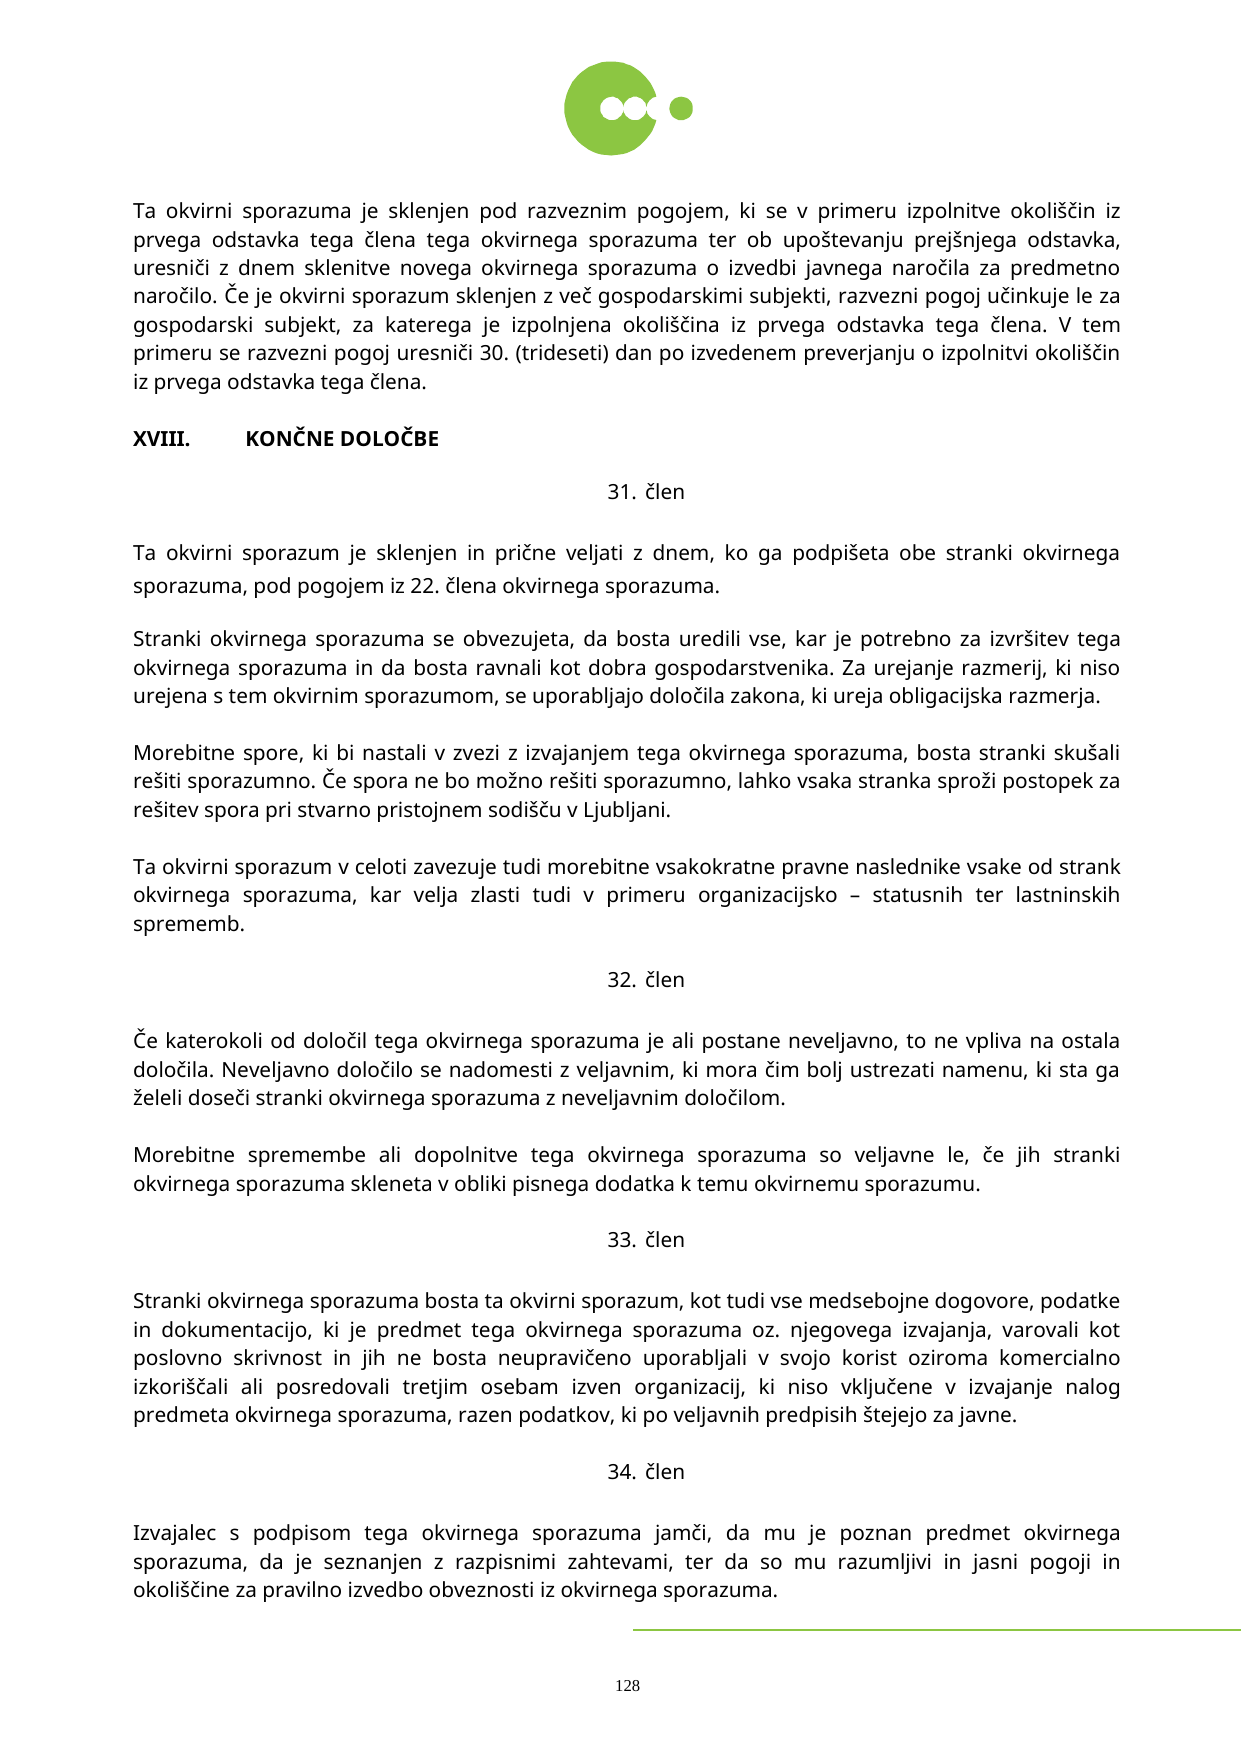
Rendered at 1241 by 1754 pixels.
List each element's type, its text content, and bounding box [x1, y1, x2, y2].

text Ta okvirni sporazum v celoti zavezuje tudi morebitne vsakokratne pravne naslednike vsake od strank okvirnega sporazuma, kar velja zlasti tudi v primeru organizacijsko – statusnih ter lastninskih sprememb. [133, 852, 1122, 937]
text Izvajalec s podpisom tega okvirnega sporazuma jamči, da mu je poznan predmet okvirnega sporazuma, da je seznanjen z razpisnimi zahtevami, ter da so mu razumljivi in jasni pogoji in okoliščine za pravilno izvedbo obveznosti iz okvirnega sporazuma. [133, 1518, 1122, 1604]
text Morebitne spremembe ali dopolnitve tega okvirnega sporazuma so veljavne le, če jih stranki okvirnega sporazuma skleneta v obliki pisnega dodatka k temu okvirnemu sporazumu. [133, 1140, 1122, 1197]
list člen [170, 1226, 1122, 1254]
list člen [170, 477, 1122, 506]
text Stranki okvirnega sporazuma bosta ta okvirni sporazum, kot tudi vse medsebojne dogovore, podatke in dokumentacijo, ki je predmet tega okvirnega sporazuma oz. njegovega izvajanja, varovali kot poslovno skrivnost in jih ne bosta neupravičeno uporabljali v svojo korist oziroma komercialno izkoriščali ali posredovali tretjim osebam izven organizacij, ki niso vključene v izvajanje nalog predmeta okvirnega sporazuma, razen podatkov, ki po veljavnih predpisih štejejo za javne. [133, 1287, 1122, 1429]
text Če katerokoli od določil tega okvirnega sporazuma je ali postane neveljavno, to ne vpliva na ostala določila. Neveljavno določilo se nadomesti z veljavnim, ki mora čim bolj ustrezati namenu, ki sta ga želeli doseči stranki okvirnega sporazuma z neveljavnim določilom. [133, 1027, 1122, 1112]
text Ta okvirni sporazuma je sklenjen pod razveznim pogojem, ki se v primeru izpolnitve okoliščin iz prvega odstavka tega člena tega okvirnega sporazuma ter ob upoštevanju prejšnjega odstavka, uresniči z dnem sklenitve novega okvirnega sporazuma o izvedbi javnega naročila za predmetno naročilo. Če je okvirni sporazum sklenjen z več gospodarskimi subjekti, razvezni pogoj učinkuje le za gospodarski subjekt, za katerega je izpolnjena okoliščina iz prvega odstavka tega člena. V tem primeru se razvezni pogoj uresniči 30. (trideseti) dan po izvedenem preverjanju o izpolnitvi okoliščin iz prvega odstavka tega člena. [133, 196, 1122, 395]
text Ta okvirni sporazum je sklenjen in prične veljati z dnem, ko ga podpišeta obe stranki okvirnega sporazuma, pod pogojem iz 22. člena okvirnega sporazuma. [133, 538, 1122, 599]
list člen [170, 966, 1122, 994]
list KONČNE DOLOČBE [133, 424, 1122, 452]
list člen [170, 1457, 1122, 1486]
text Stranki okvirnega sporazuma se obvezujeta, da bosta uredili vse, kar je potrebno za izvršitev tega okvirnega sporazuma in da bosta ravnali kot dobra gospodarstvenika. Za urejanje razmerij, ki niso urejena s tem okvirnim sporazumom, se uporabljajo določila zakona, ki ureja obligacijska razmerja. [133, 624, 1122, 709]
text Morebitne spore, ki bi nastali v zvezi z izvajanjem tega okvirnega sporazuma, bosta stranki skušali rešiti sporazumno. Če spora ne bo možno rešiti sporazumno, lahko vsaka stranka sproži postopek za rešitev spora pri stvarno pristojnem sodišču v Ljubljani. [133, 738, 1122, 823]
